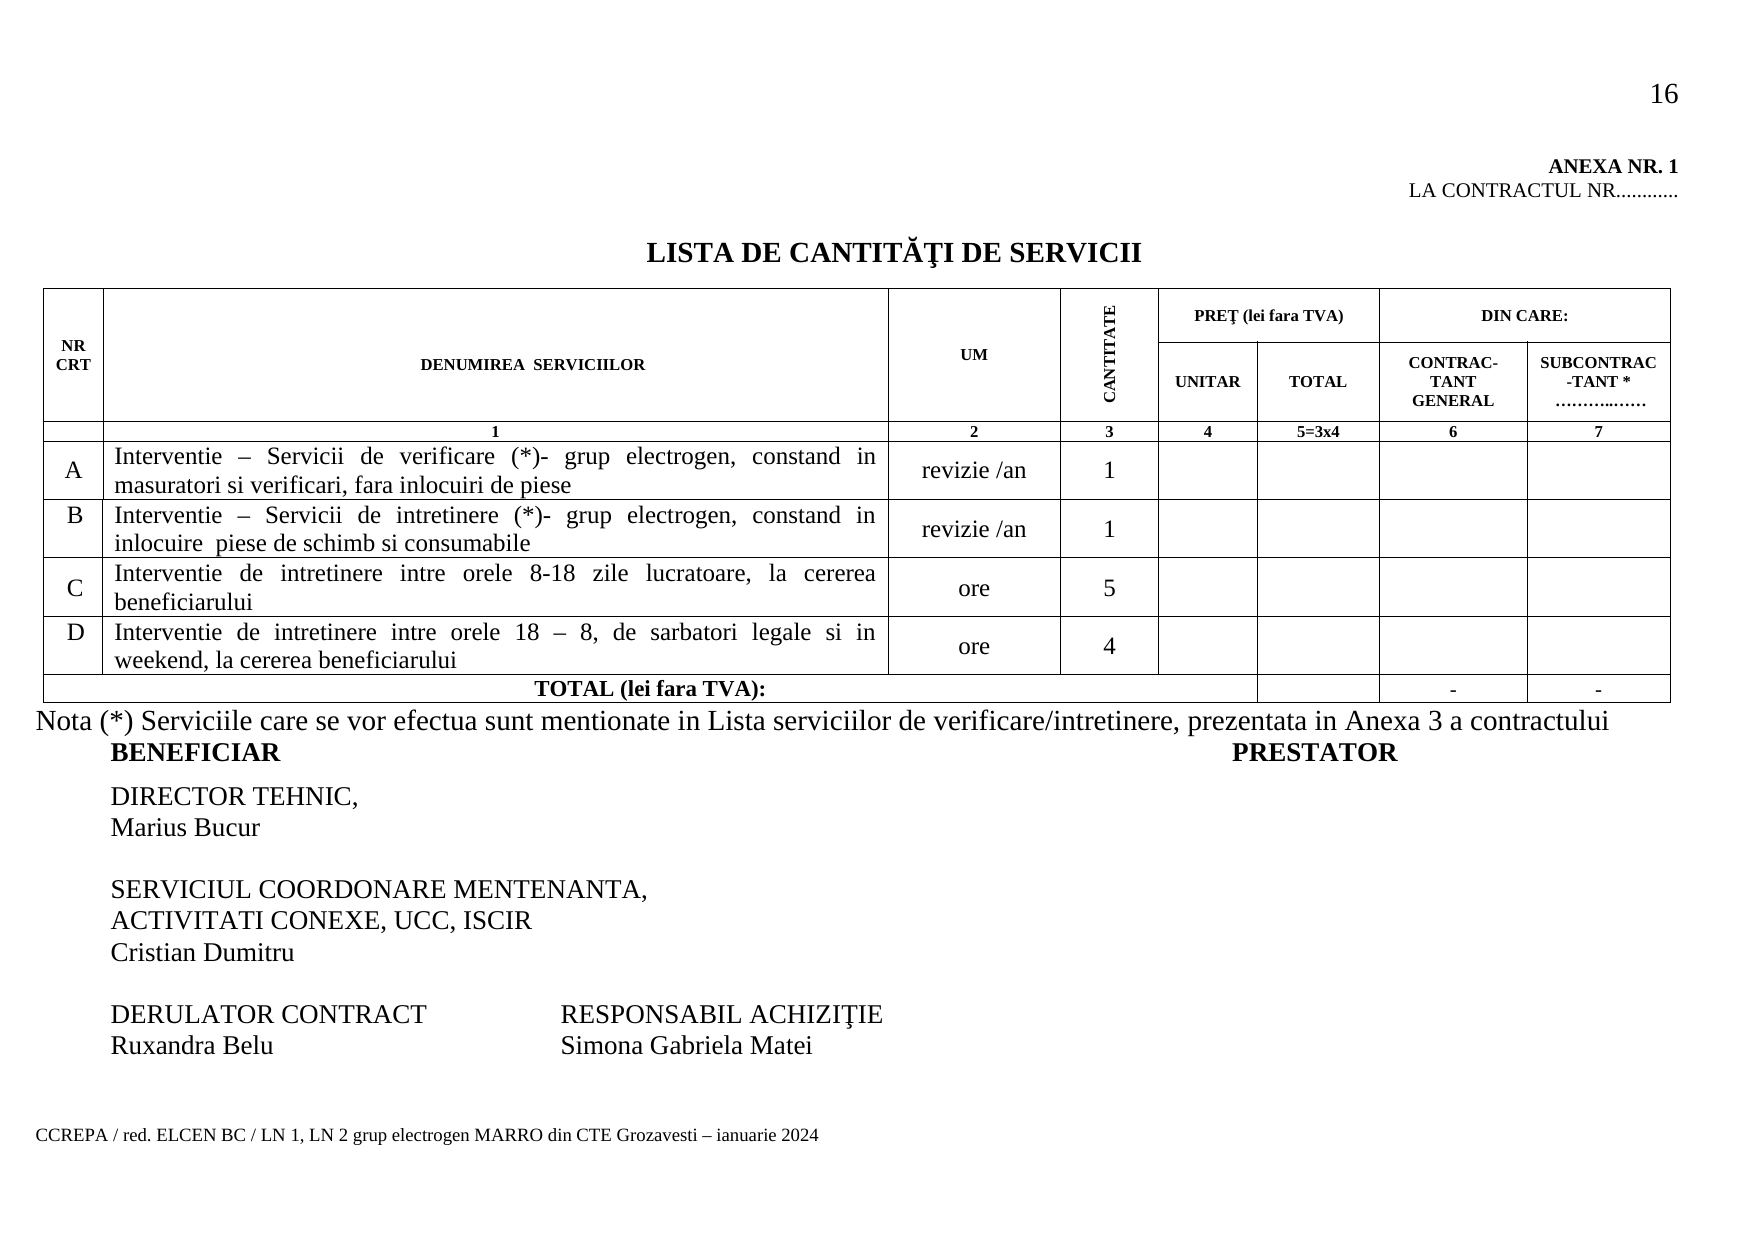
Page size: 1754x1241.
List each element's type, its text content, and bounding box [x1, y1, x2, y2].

table_cell 5 [1061, 558, 1158, 616]
table_cell revizie /an [889, 500, 1060, 557]
table_header PREŢ (lei fara TVA) [1159, 289, 1379, 341]
text Nota (*) Serviciile care se vor efectua sunt mentionate in Lista serviciilor de verificare/intretinere, prezentata in Anexa 3 a contractului [35, 703, 1678, 736]
table_cell [1380, 558, 1527, 616]
text ANEXA NR. 1 [35, 153, 1678, 178]
table_cell 3 [1061, 422, 1158, 441]
table_cell - [1528, 675, 1670, 702]
table_cell - [1380, 675, 1527, 702]
text Ruxandra Belu Simona Gabriela Matei [35, 1029, 1678, 1060]
table_cell TOTAL (lei fara TVA): [44, 675, 1257, 702]
table_header CANTITATE [1061, 289, 1158, 421]
table_cell [1258, 500, 1379, 557]
table_cell A [44, 442, 103, 499]
table_cell [1258, 442, 1379, 499]
table_cell [1528, 500, 1670, 557]
table_cell D [44, 617, 102, 674]
table_cell Interventie – Servicii de intretinere (*)- grup electrogen, constand in inlocuire piese de schimb si consumabile [103, 500, 888, 557]
table_cell 7 [1528, 422, 1670, 441]
table_cell revizie /an [889, 442, 1060, 499]
table_cell 5=3x4 [1258, 422, 1379, 441]
text DIRECTOR TEHNIC, [35, 780, 1678, 811]
table_cell [1380, 617, 1527, 674]
table_cell 4 [1159, 422, 1257, 441]
table_header NR CRT [44, 289, 103, 421]
table_cell [44, 422, 103, 441]
table_cell ore [889, 617, 1060, 674]
table_cell [1258, 675, 1379, 702]
table_cell [1258, 617, 1379, 674]
table_cell [1528, 442, 1670, 499]
table_cell 2 [889, 422, 1060, 441]
table_cell [1159, 500, 1257, 557]
table_cell [1159, 617, 1257, 674]
table_cell [1380, 442, 1527, 499]
table_cell UNITAR [1159, 343, 1257, 421]
table_cell 1 [1061, 500, 1158, 557]
text LA CONTRACTUL NR............ [35, 178, 1678, 202]
table_cell 1 [1061, 442, 1158, 499]
table_cell TOTAL [1258, 343, 1379, 421]
text BENEFICIAR PRESTATOR [35, 736, 1678, 767]
table_cell [1380, 500, 1527, 557]
table_cell 1 [104, 422, 888, 441]
table_header DENUMIREA SERVICIILOR [104, 289, 888, 421]
table_cell Interventie de intretinere intre orele 18 – 8, de sarbatori legale si in weekend, la cererea beneficiarului [103, 617, 888, 674]
table_cell Interventie de intretinere intre orele 8-18 zile lucratoare, la cererea beneficiarului [103, 558, 888, 616]
table_cell SUBCONTRAC-TANT * ………..…… [1528, 343, 1670, 421]
table_header DIN CARE: [1380, 289, 1670, 341]
table_cell [1528, 558, 1670, 616]
subtitle LISTA DE CANTITĂŢI DE SERVICII [35, 235, 1678, 269]
text DERULATOR CONTRACT RESPONSABIL ACHIZIŢIE [35, 998, 1678, 1029]
table_cell [1159, 442, 1257, 499]
table_cell 6 [1380, 422, 1527, 441]
table_cell Interventie – Servicii de verificare (*)- grup electrogen, constand in masuratori si verificari, fara inlocuiri de piese [104, 442, 888, 499]
table_cell [1159, 558, 1257, 616]
text ACTIVITATI CONEXE, UCC, ISCIR [35, 904, 1678, 936]
text SERVICIUL COORDONARE MENTENANTA, [35, 873, 1678, 904]
table_cell [1528, 617, 1670, 674]
table_cell 4 [1061, 617, 1158, 674]
table_cell C [44, 558, 102, 616]
text Marius Bucur [35, 811, 1678, 842]
text Cristian Dumitru [35, 936, 1678, 967]
table_cell CONTRAC-TANT GENERAL [1380, 343, 1527, 421]
table_cell ore [889, 558, 1060, 616]
table_cell B [44, 500, 102, 557]
table_cell [1258, 558, 1379, 616]
table_header UM [889, 289, 1060, 421]
